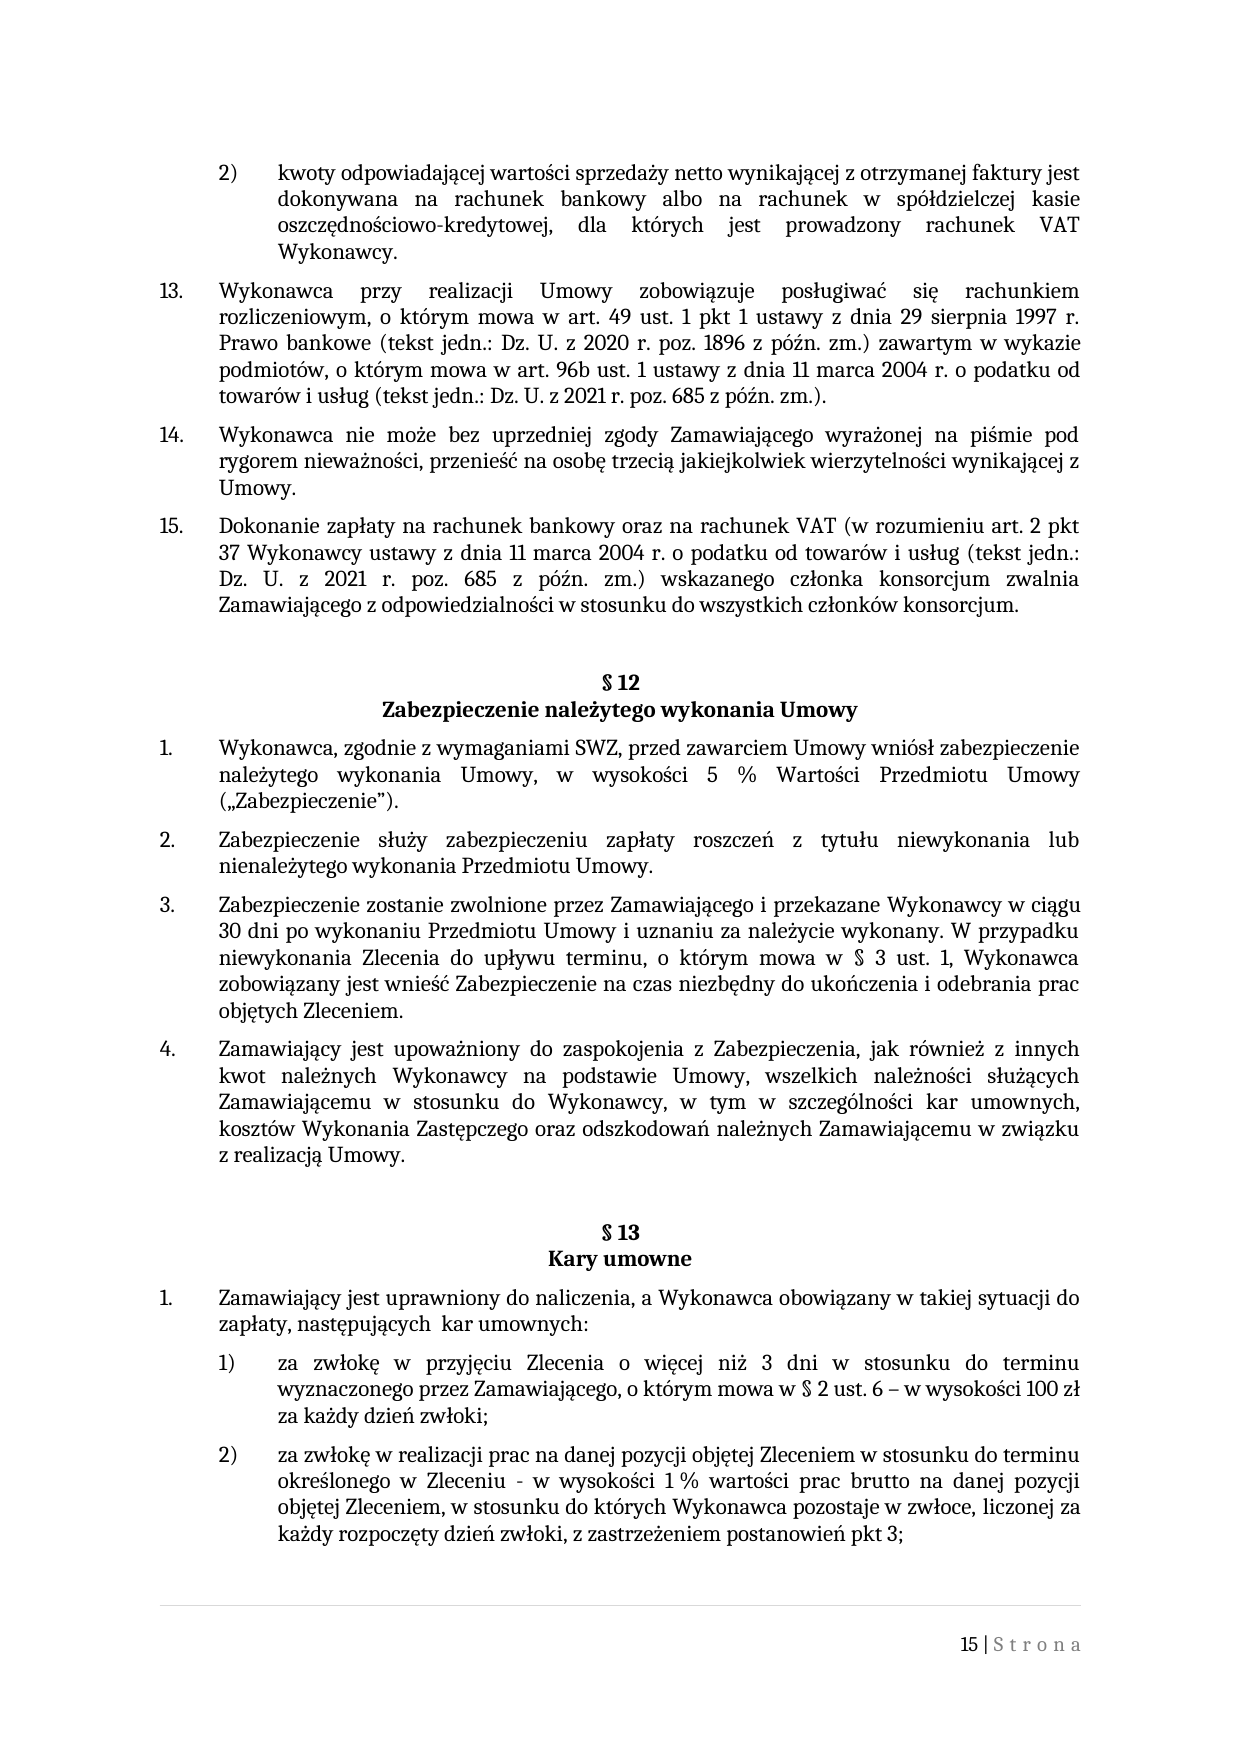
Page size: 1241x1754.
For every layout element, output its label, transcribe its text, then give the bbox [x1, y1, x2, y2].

list Wykonawca przy realizacji Umowy zobowiązuje posługiwać się rachunkiem rozliczeniowym, o którym mowa w art. 49 ust. 1 pkt 1 ustawy z dnia 29 sierpnia 1997 r. Prawo bankowe (tekst jedn.: Dz. U. z 2020 r. poz. 1896 z późn. zm.) zawartym w wykazie podmiotów, o którym mowa w art. 96b ust. 1 ustawy z dnia 11 marca 2004 r. o podatku od towarów i usług (tekst jedn.: Dz. U. z 2021 r. poz. 685 z późn. zm.). [159, 277, 1081, 409]
text § 12 Zabezpieczenie należytego wykonania Umowy [159, 670, 1081, 723]
list Wykonawca nie może bez uprzedniej zgody Zamawiającego wyrażonej na piśmie pod rygorem nieważności, przenieść na osobę trzecią jakiejkolwiek wierzytelności wynikającej z Umowy. [159, 422, 1081, 501]
list Zamawiający jest upoważniony do zaspokojenia z Zabezpieczenia, jak również z innych kwot należnych Wykonawcy na podstawie Umowy, wszelkich należności służących Zamawiającemu w stosunku do Wykonawcy, w tym w szczególności kar umownych, kosztów Wykonania Zastępczego oraz odszkodowań należnych Zamawiającemu w związku z realizacją Umowy. [159, 1036, 1081, 1168]
list za zwłokę w przyjęciu Zlecenia o więcej niż 3 dni w stosunku do terminu wyznaczonego przez Zamawiającego, o którym mowa w § 2 ust. 6 – w wysokości 100 zł za każdy dzień zwłoki; [218, 1350, 1081, 1429]
list Zabezpieczenie służy zabezpieczeniu zapłaty roszczeń z tytułu niewykonania lub nienależytego wykonania Przedmiotu Umowy. [159, 827, 1081, 879]
list Wykonawca, zgodnie z wymaganiami SWZ, przed zawarciem Umowy wniósł zabezpieczenie należytego wykonania Umowy, w wysokości 5 % Wartości Przedmiotu Umowy („Zabezpieczenie”). [159, 735, 1081, 814]
list Dokonanie zapłaty na rachunek bankowy oraz na rachunek VAT (w rozumieniu art. 2 pkt 37 Wykonawcy ustawy z dnia 11 marca 2004 r. o podatku od towarów i usług (tekst jedn.: Dz. U. z 2021 r. poz. 685 z późn. zm.) wskazanego członka konsorcjum zwalnia Zamawiającego z odpowiedzialności w stosunku do wszystkich członków konsorcjum. [159, 513, 1081, 619]
text § 13 Kary umowne [159, 1219, 1081, 1272]
text 2) kwoty odpowiadającej wartości sprzedaży netto wynikającej z otrzymanej faktury jest dokonywana na rachunek bankowy albo na rachunek w spółdzielczej kasie oszczędnościowo-kredytowej, dla których jest prowadzony rachunek VAT Wykonawcy. [218, 159, 1081, 265]
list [218, 1441, 1081, 1573]
list Zabezpieczenie zostanie zwolnione przez Zamawiającego i przekazane Wykonawcy w ciągu 30 dni po wykonaniu Przedmiotu Umowy i uznaniu za należycie wykonany. W przypadku niewykonania Zlecenia do upływu terminu, o którym mowa w § 3 ust. 1, Wykonawca zobowiązany jest wnieść Zabezpieczenie na czas niezbędny do ukończenia i odebrania prac objętych Zleceniem. [159, 892, 1081, 1024]
list Zamawiający jest uprawniony do naliczenia, a Wykonawca obowiązany w takiej sytuacji do zapłaty, następujących kar umownych: [159, 1284, 1081, 1337]
